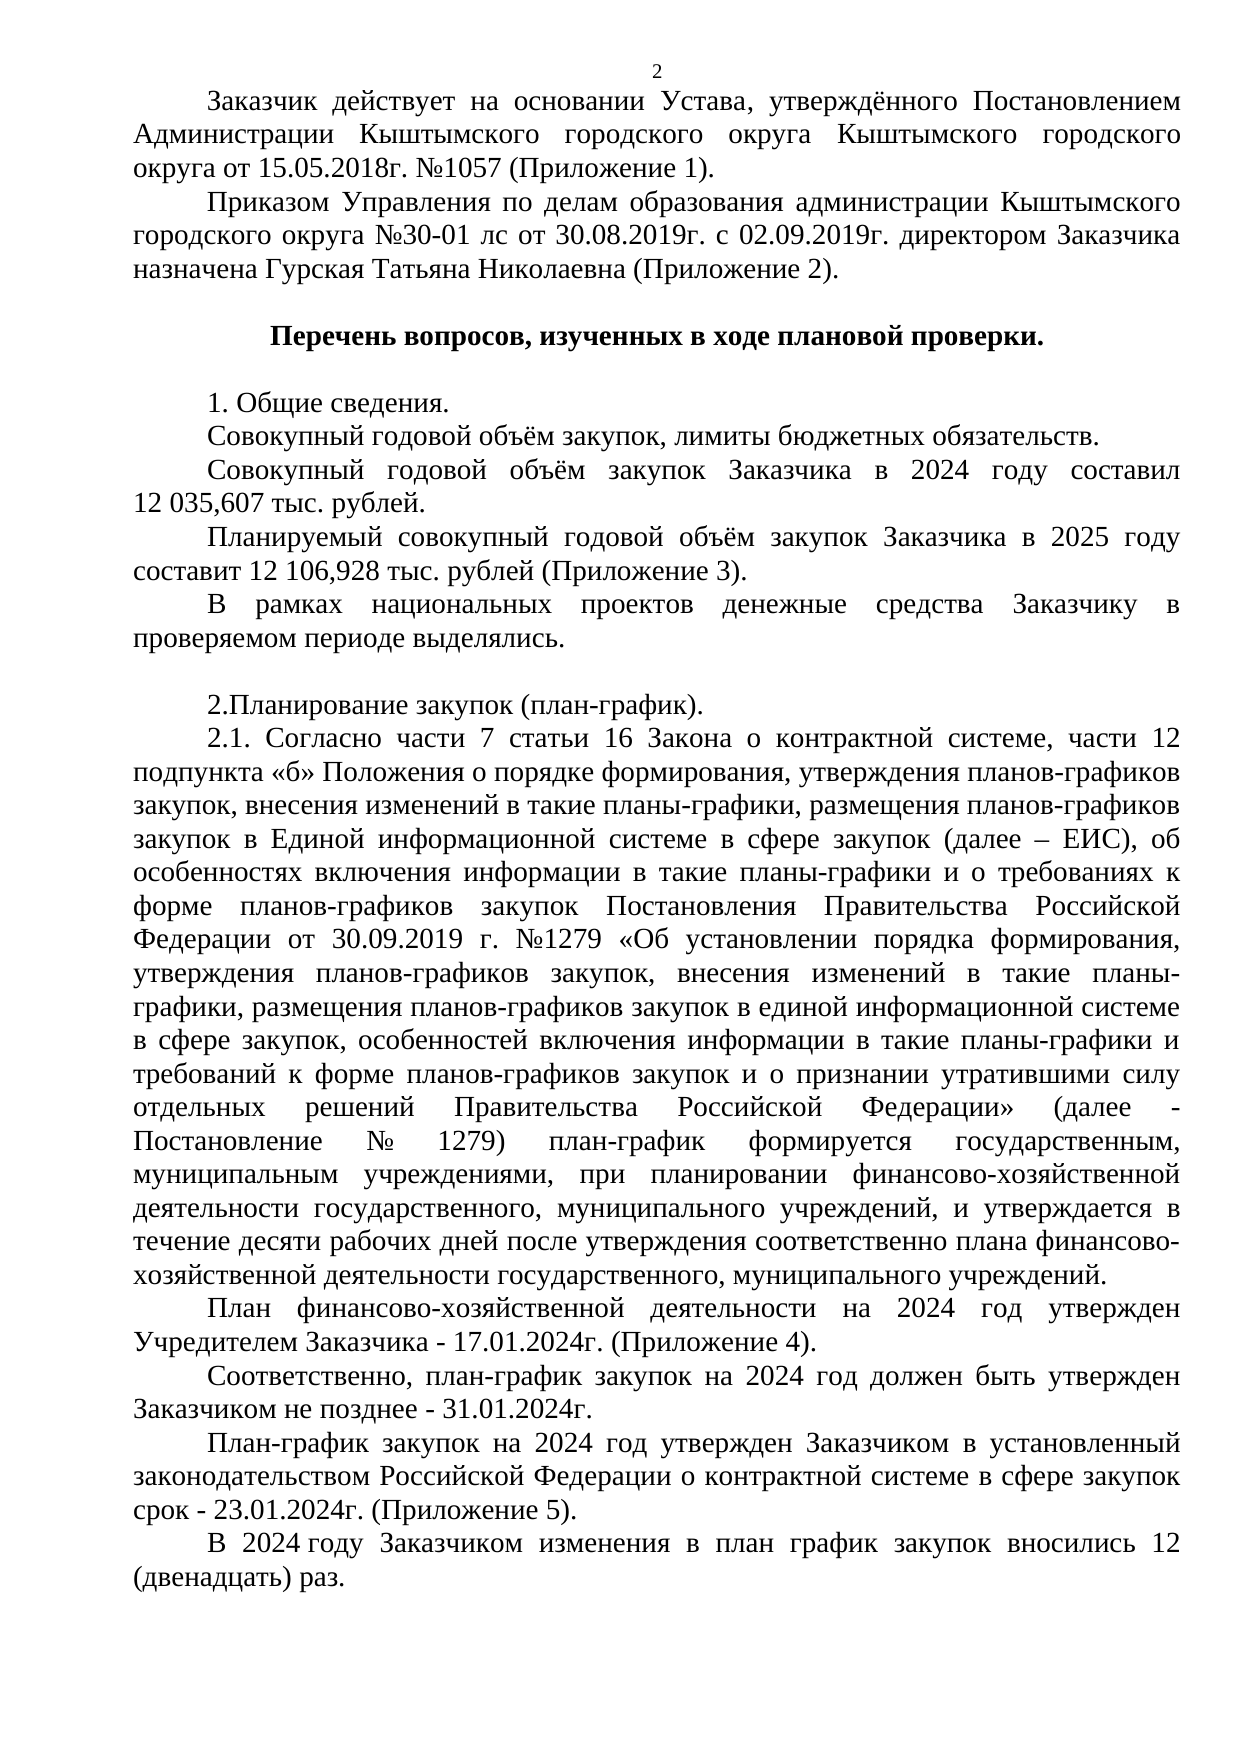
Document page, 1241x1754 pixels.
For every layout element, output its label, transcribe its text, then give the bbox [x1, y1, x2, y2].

text 2.Планирование закупок (план-график). [133, 687, 1181, 720]
text В 2024 году Заказчиком изменения в план график закупок вносились 12 (двенадцать) раз. [133, 1525, 1181, 1592]
text План-график закупок на 2024 год утвержден Заказчиком в установленный законодательством Российской Федерации о контрактной системе в сфере закупок срок - 23.01.2024г. (Приложение 5). [133, 1425, 1181, 1525]
text В рамках национальных проектов денежные средства Заказчику в проверяемом периоде выделялись. [133, 586, 1181, 653]
text План финансово-хозяйственной деятельности на 2024 год утвержден Учредителем Заказчика - 17.01.2024г. (Приложение 4). [133, 1291, 1181, 1358]
text Совокупный годовой объём закупок Заказчика в 2024 году составил 12 035,607 тыс. рублей. [133, 452, 1181, 519]
text 1. Общие сведения. [133, 385, 1181, 418]
text Приказом Управления по делам образования администрации Кыштымского городского округа №30-01 лс от 30.08.2019г. с 02.09.2019г. директором Заказчика назначена Гурская Татьяна Николаевна (Приложение 2). [133, 184, 1181, 284]
text Совокупный годовой объём закупок, лимиты бюджетных обязательств. [133, 418, 1181, 452]
text Перечень вопросов, изученных в ходе плановой проверки. [133, 318, 1181, 351]
text 2.1. Согласно части 7 статьи 16 Закона о контрактной системе, части 12 подпункта «б» Положения о порядке формирования, утверждения планов-графиков закупок, внесения изменений в такие планы-графики, размещения планов-графиков закупок в Единой информационной системе в сфере закупок (далее – ЕИС), об особенностях включения информации в такие планы-графики и о требованиях к форме планов-графиков закупок Постановления Правительства Российской Федерации от 30.09.2019 г. №1279 «Об установлении порядка формирования, утверждения планов-графиков закупок, внесения изменений в такие планы-графики, размещения планов-графиков закупок в единой информационной системе в сфере закупок, особенностей включения информации в такие планы-графики и требований к форме планов-графиков закупок и о признании утратившими силу отдельных решений Правительства Российской Федерации» (далее - Постановление № 1279) план-график формируется государственным, муниципальным учреждениями, при планировании финансово-хозяйственной деятельности государственного, муниципального учреждений, и утверждается в течение десяти рабочих дней после утверждения соответственно плана финансово-хозяйственной деятельности государственного, муниципального учреждений. [133, 720, 1181, 1291]
text Планируемый совокупный годовой объём закупок Заказчика в 2025 году составит 12 106,928 тыс. рублей (Приложение 3). [133, 519, 1181, 586]
text Соответственно, план-график закупок на 2024 год должен быть утвержден Заказчиком не позднее - 31.01.2024г. [133, 1358, 1181, 1425]
text Заказчик действует на основании Устава, утверждённого Постановлением Администрации Кыштымского городского округа Кыштымского городского округа от 15.05.2018г. №1057 (Приложение 1). [133, 83, 1181, 184]
